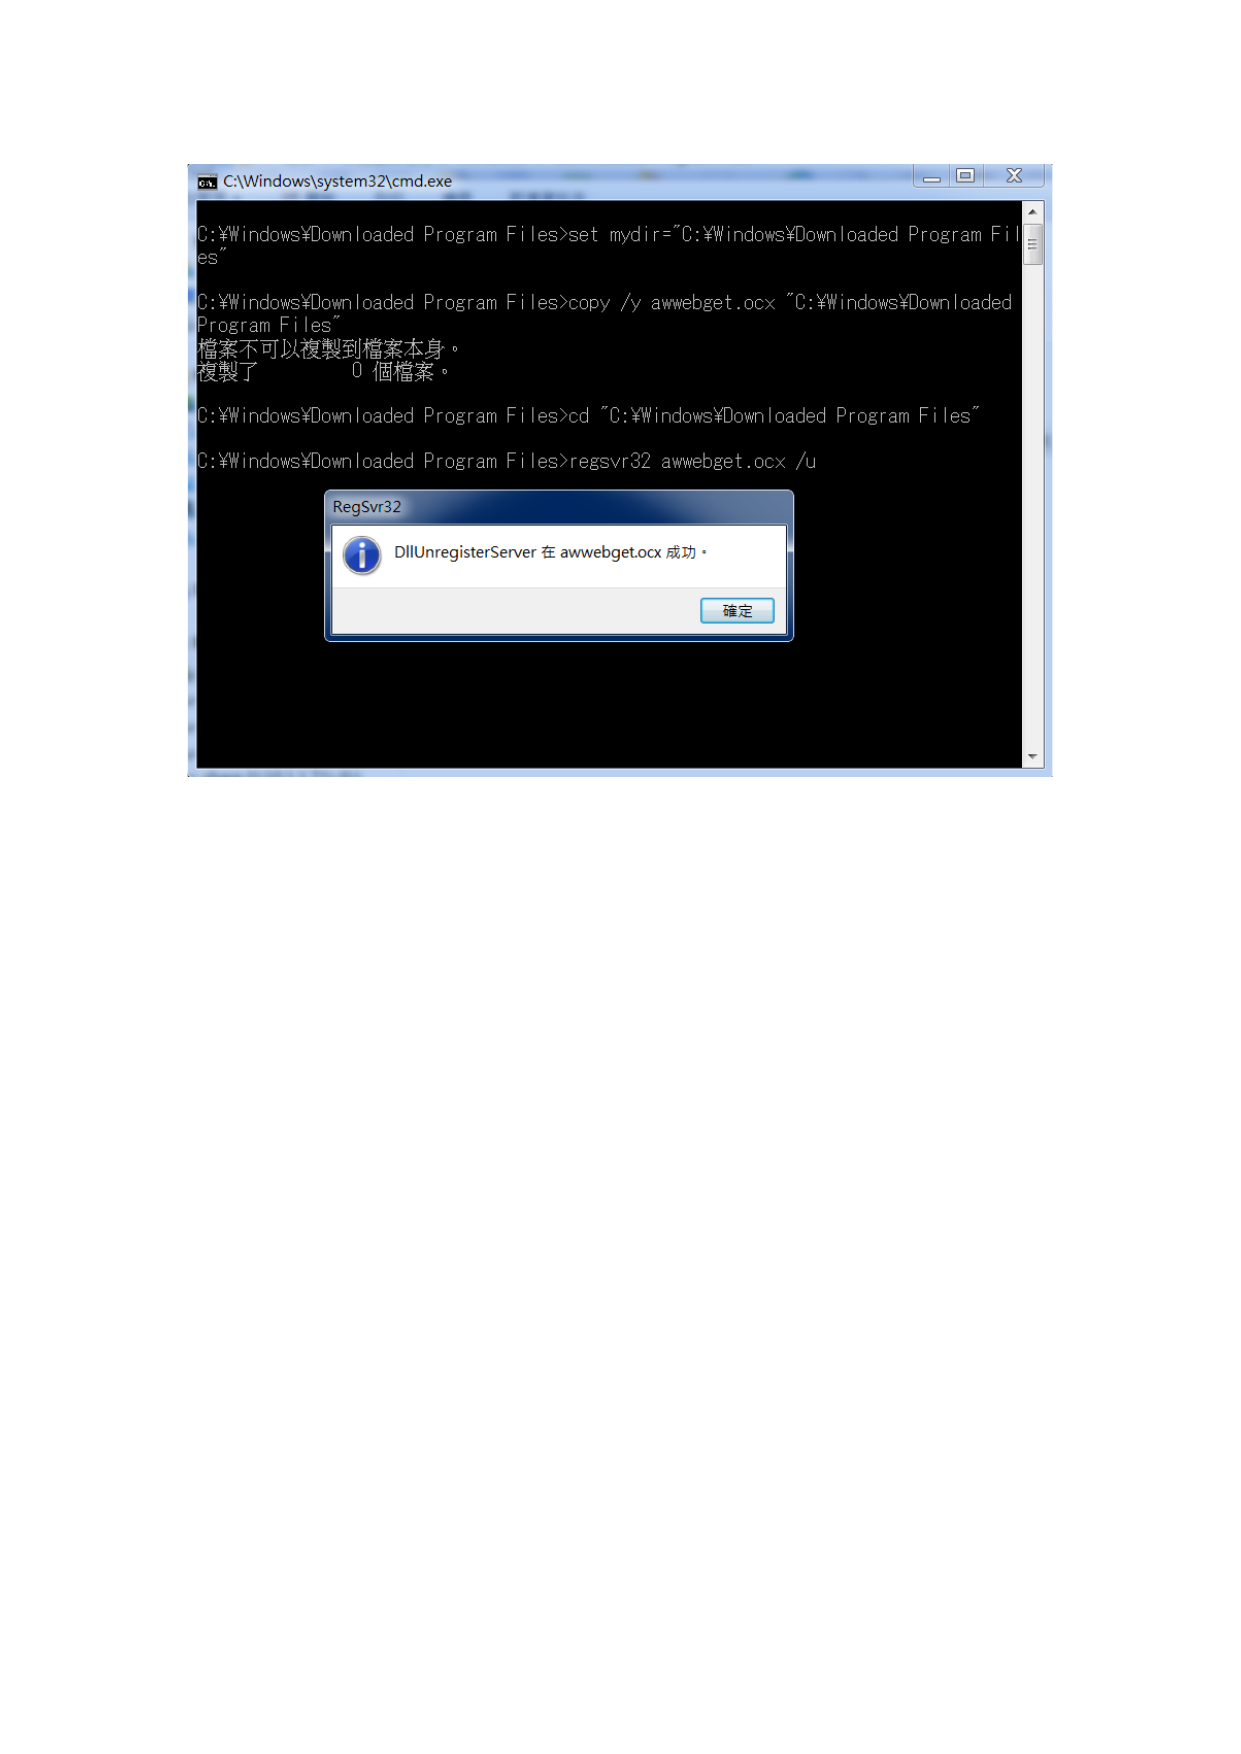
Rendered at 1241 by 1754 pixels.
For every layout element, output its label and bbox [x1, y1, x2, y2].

picture [187, 164, 1053, 777]
